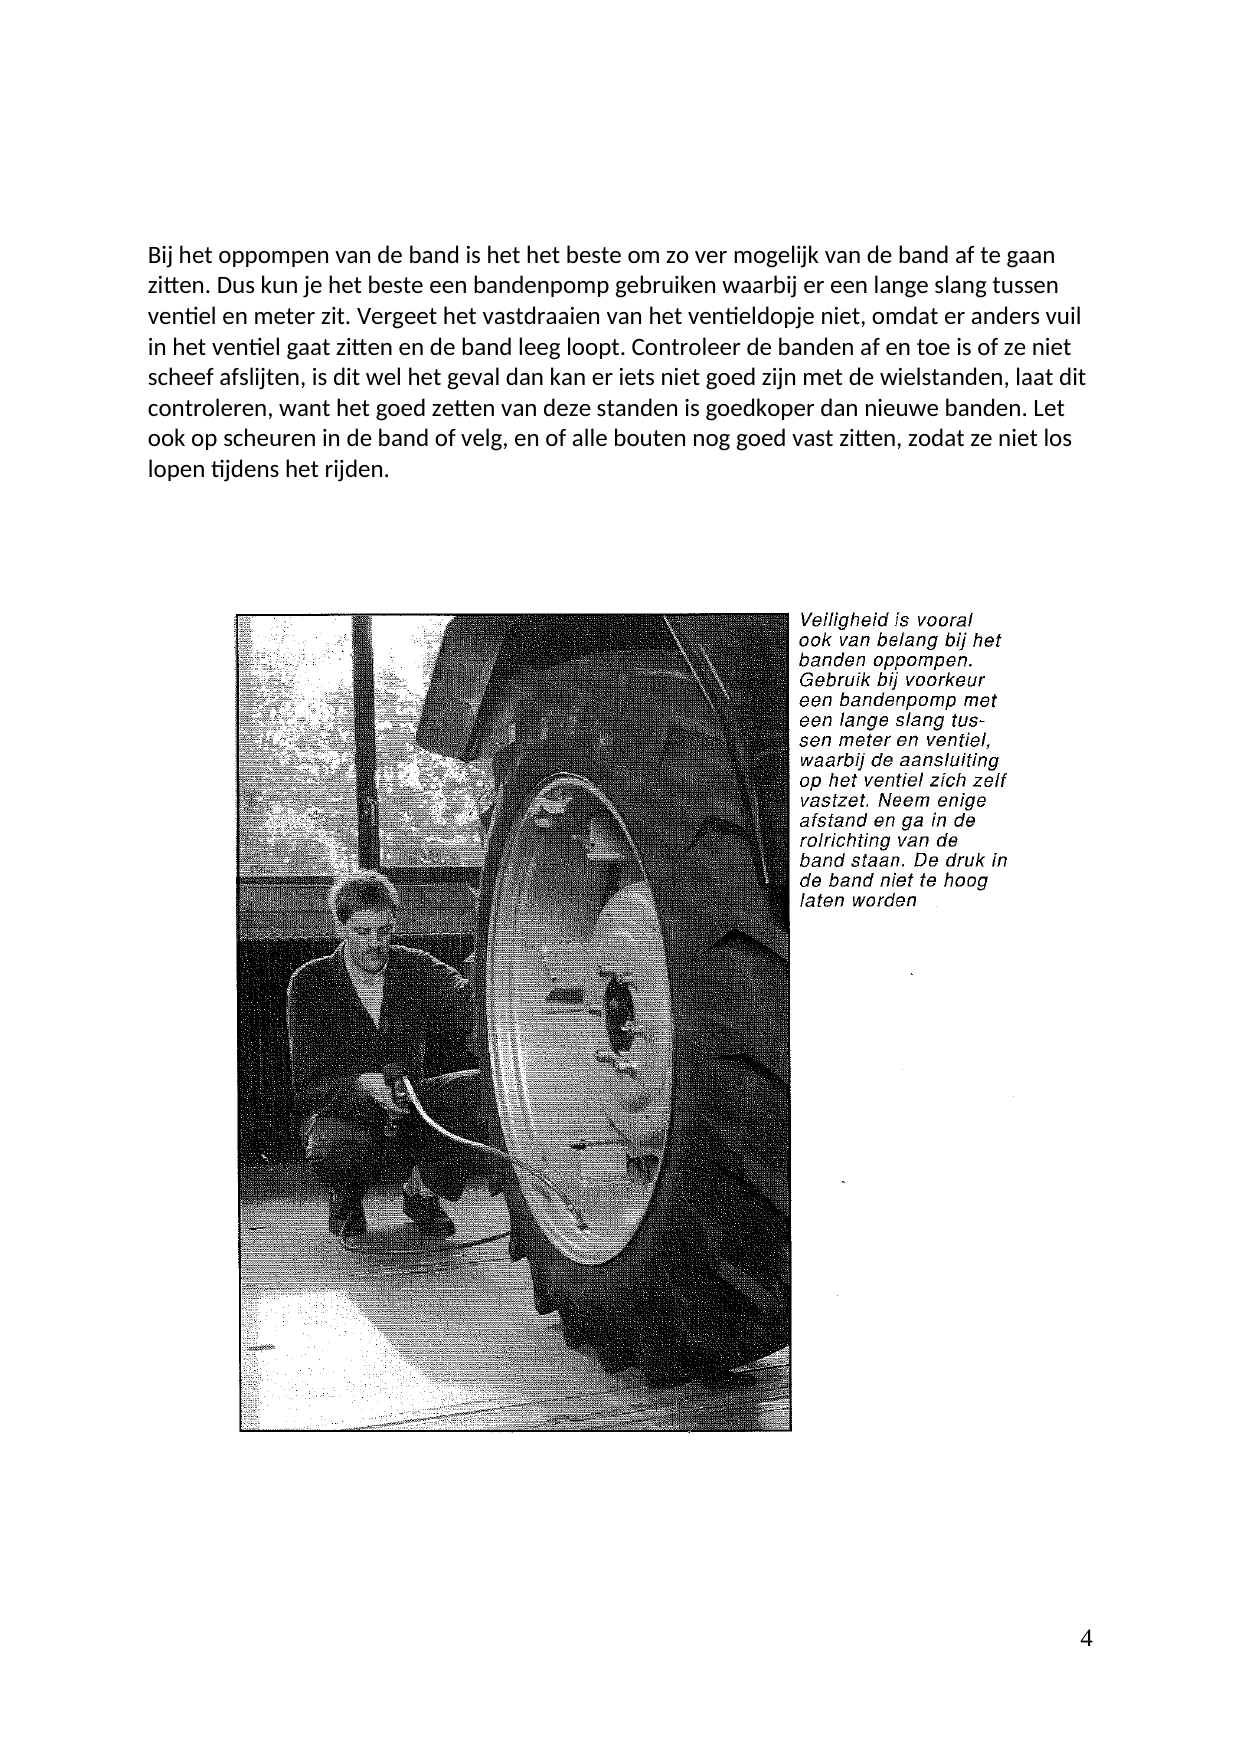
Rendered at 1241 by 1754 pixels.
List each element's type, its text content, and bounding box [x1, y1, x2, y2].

text Bij het oppompen van de band is het het beste om zo ver mogelijk van de band af te gaan zitten. Dus kun je het beste een bandenpomp gebruiken waarbij er een lange slang tussen ventiel en meter zit. Vergeet het vastdraaien van het ventieldopje niet, omdat er anders vuil in het ventiel gaat zitten en de band leeg loopt. Controleer de banden af en toe is of ze niet scheef afslijten, is dit wel het geval dan kan er iets niet goed zijn met de wielstanden, laat dit controleren, want het goed zetten van deze standen is goedkoper dan nieuwe banden. Let ook op scheuren in de band of velg, en of alle bouten nog goed vast zitten, zodat ze niet los lopen tijdens het rijden. [148, 239, 1093, 483]
